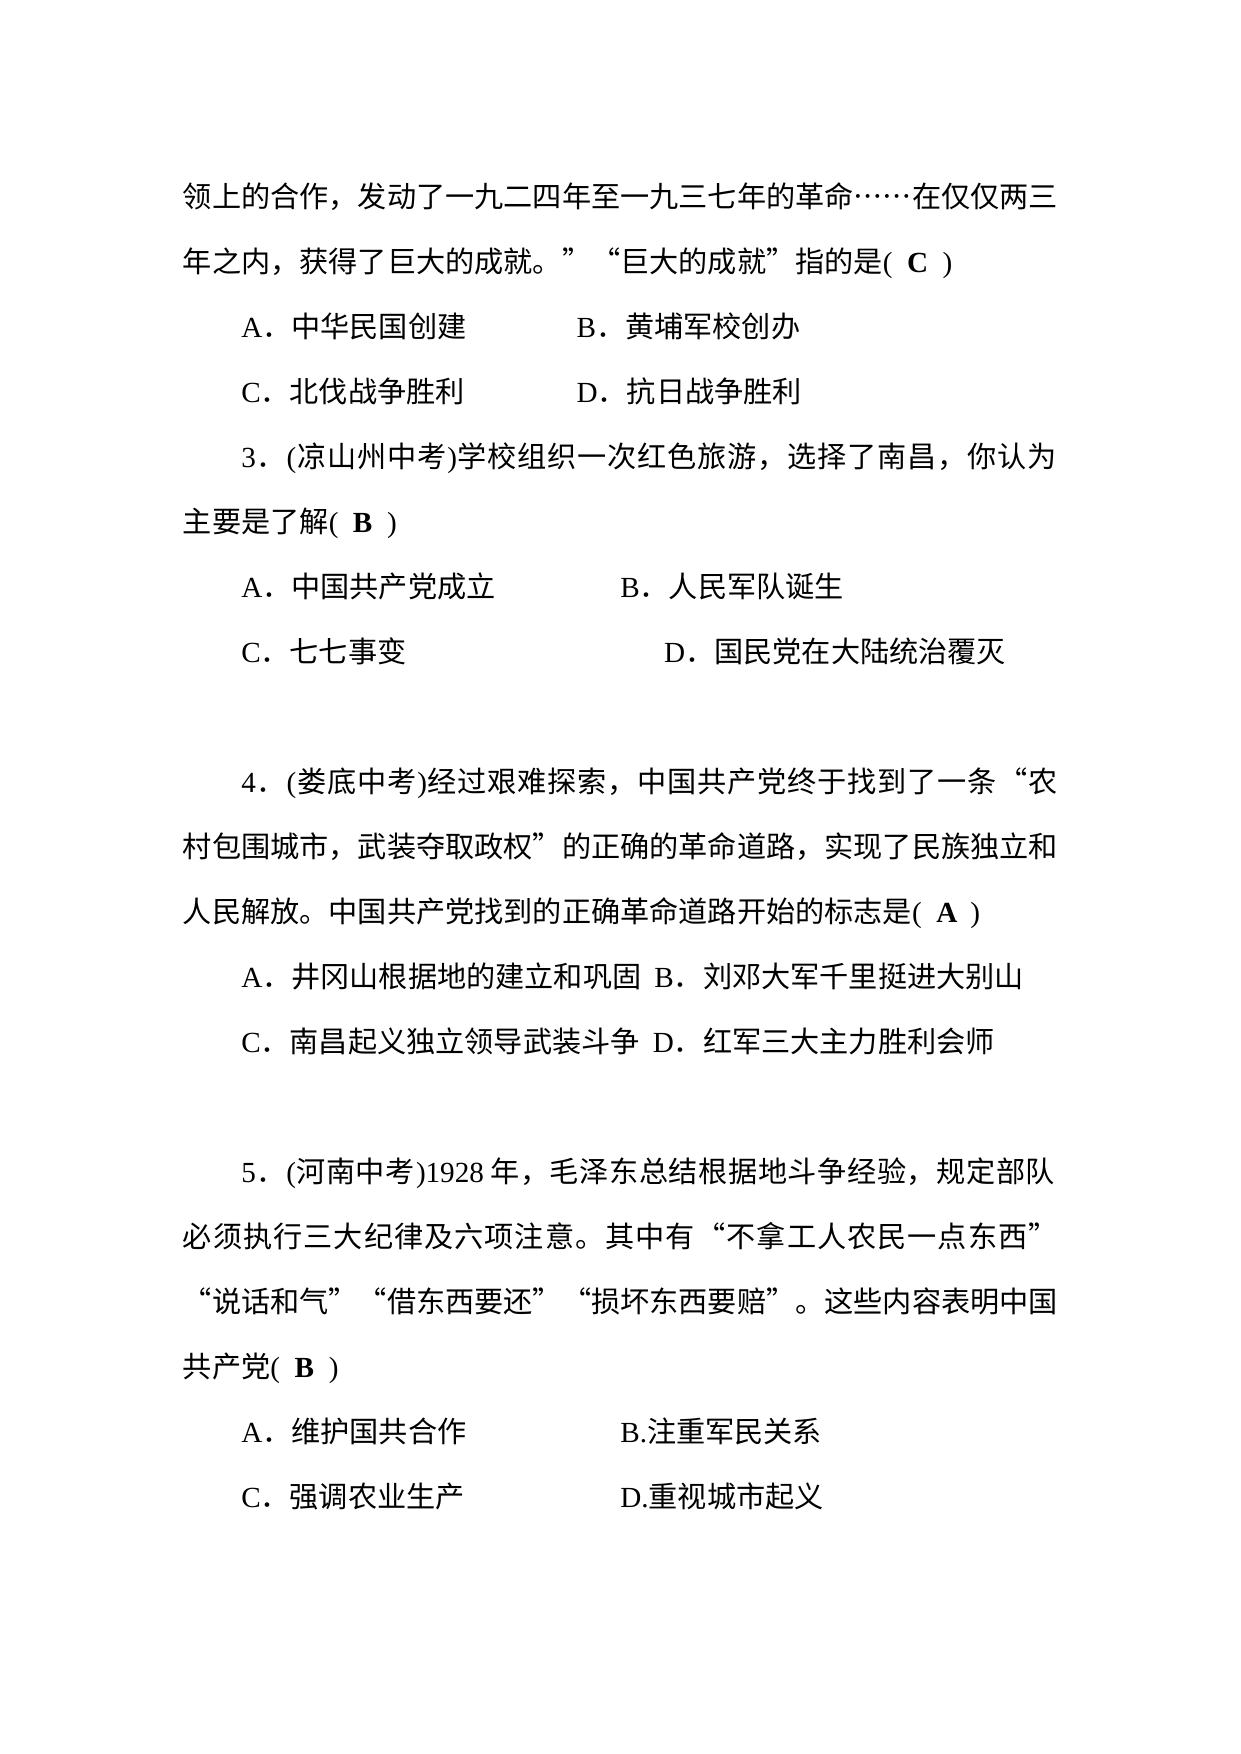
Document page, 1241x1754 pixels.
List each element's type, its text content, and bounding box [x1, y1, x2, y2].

text 4．(娄底中考)经过艰难探索，中国共产党终于找到了一条“农村包围城市，武装夺取政权”的正确的革命道路，实现了民族独立和人民解放。中国共产党找到的正确革命道路开始的标志是( A ) [183, 747, 1058, 942]
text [183, 162, 1058, 292]
text A．中国共产党成立 B．人民军队诞生 [183, 552, 1058, 617]
text A．中华民国创建 B．黄埔军校创办 [183, 292, 1058, 357]
text C．南昌起义独立领导武装斗争 D．红军三大主力胜利会师 [183, 1007, 1058, 1072]
text A．井冈山根据地的建立和巩固 B．刘邓大军千里挺进大别山 [183, 942, 1058, 1007]
text C．强调农业生产 D.重视城市起义 [183, 1462, 1058, 1527]
text A．维护国共合作 B.注重军民关系 [183, 1397, 1058, 1462]
text C．北伐战争胜利 D．抗日战争胜利 [183, 357, 1058, 422]
text 5．(河南中考)1928年，毛泽东总结根据地斗争经验，规定部队必须执行三大纪律及六项注意。其中有“不拿工人农民一点东西”“说话和气”“借东西要还”“损坏东西要赔”。这些内容表明中国共产党( B ) [183, 1137, 1058, 1397]
text C．七七事变 D．国民党在大陆统治覆灭 [183, 617, 1058, 682]
text 3．(凉山州中考)学校组织一次红色旅游，选择了南昌，你认为主要是了解( B ) [183, 422, 1058, 552]
